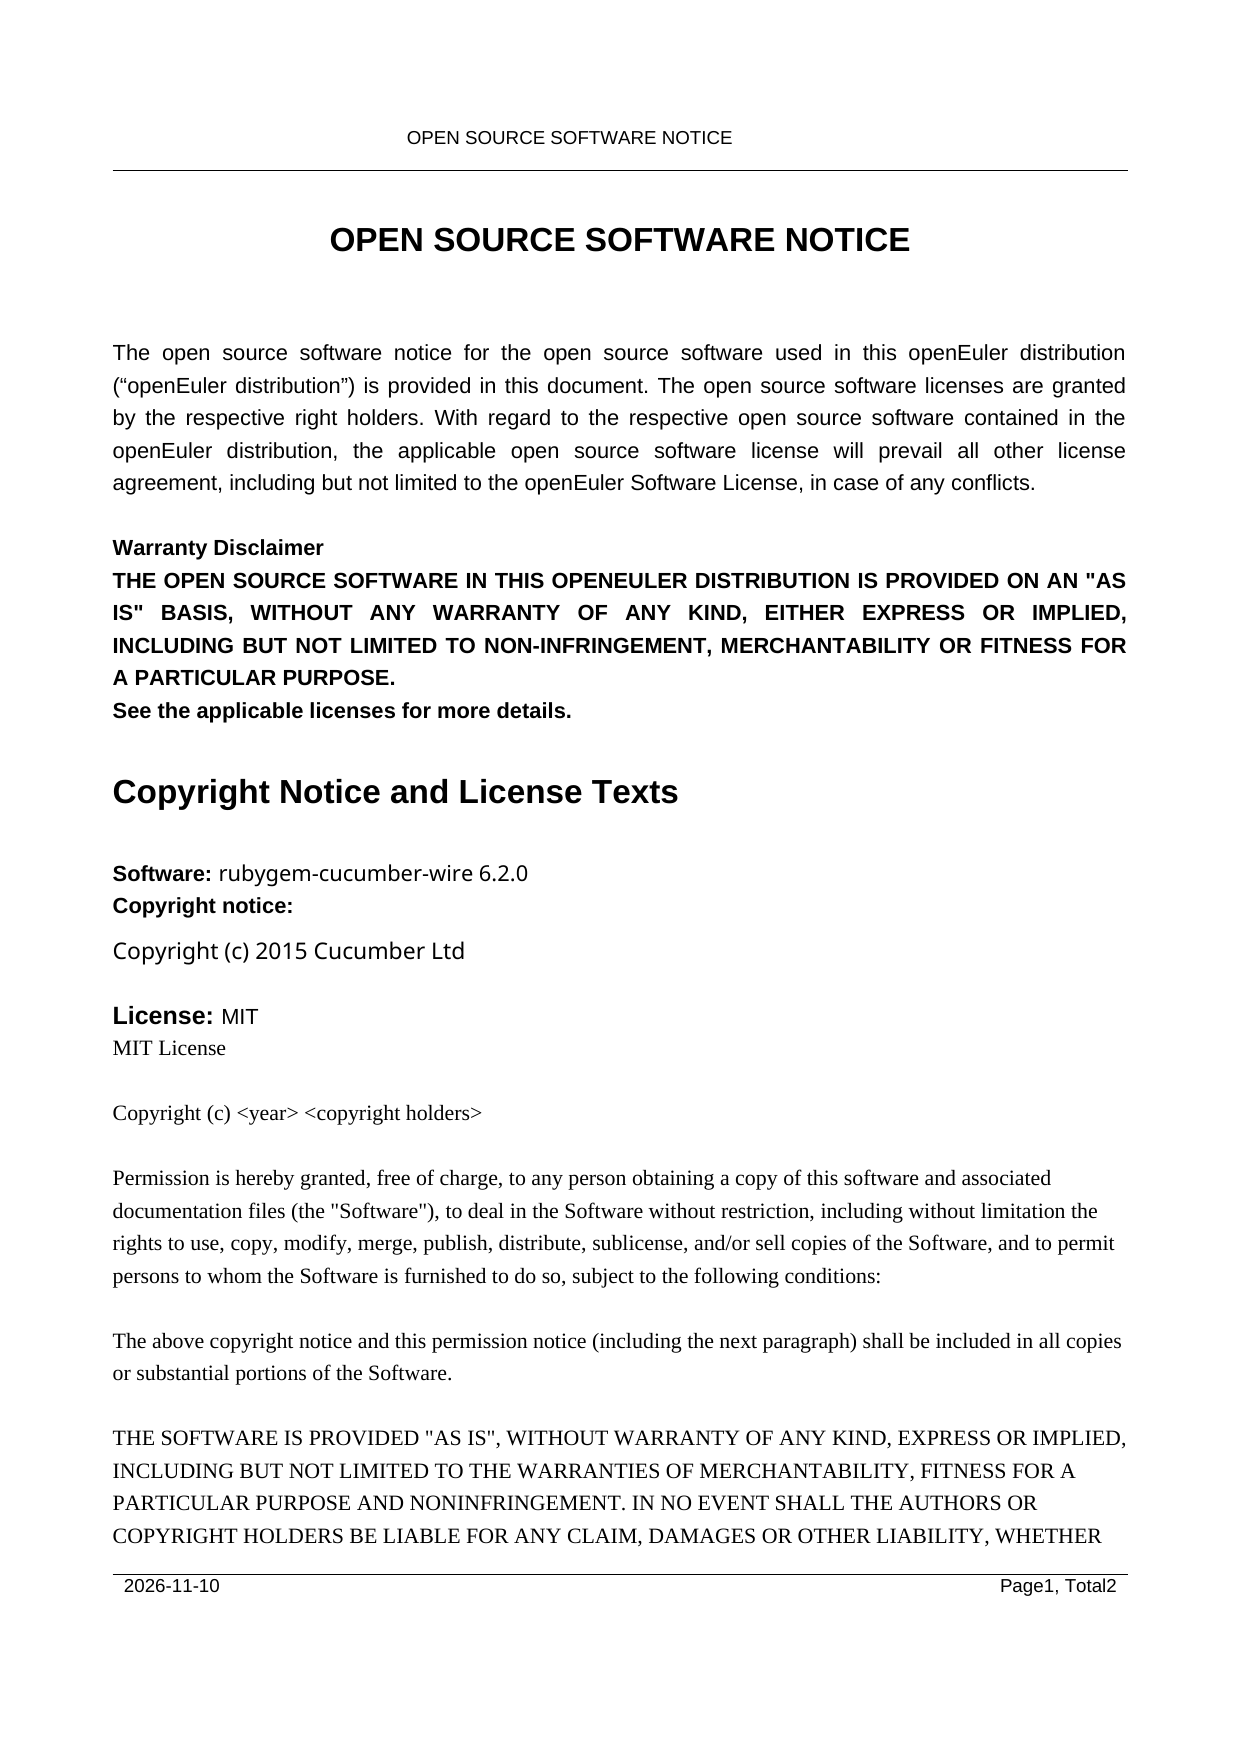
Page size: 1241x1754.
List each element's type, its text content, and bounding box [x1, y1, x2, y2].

title Software: rubygem-cucumber-wire 6.2.0 [112, 856, 1128, 889]
text Copyright Notice and License Texts [112, 759, 1128, 824]
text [112, 1031, 1128, 1551]
text Copyright (c) 2015 Cucumber Ltd [112, 934, 1128, 999]
text THE OPEN SOURCE SOFTWARE IN THIS OPENEULER DISTRIBUTION IS PROVIDED ON AN "AS IS" BASIS, WITHOUT ANY WARRANTY OF ANY KIND, EITHER EXPRESS OR IMPLIED, INCLUDING BUT NOT LIMITED TO NON-INFRINGEMENT, MERCHANTABILITY OR FITNESS FOR A PARTICULAR PURPOSE. See the applicable licenses for more details. [112, 564, 1128, 726]
text OPEN SOURCE SOFTWARE NOTICE [112, 206, 1128, 271]
text License: MIT [112, 999, 1128, 1031]
text Warranty Disclaimer [112, 531, 1128, 564]
text The open source software notice for the open source software used in this openEuler distribution (“openEuler distribution”) is provided in this document. The open source software licenses are granted by the respective right holders. With regard to the respective open source software contained in the openEuler distribution, the applicable open source software license will prevail all other license agreement, including but not limited to the openEuler Software License, in case of any conflicts. [112, 336, 1128, 499]
text Copyright notice: [112, 889, 1128, 921]
